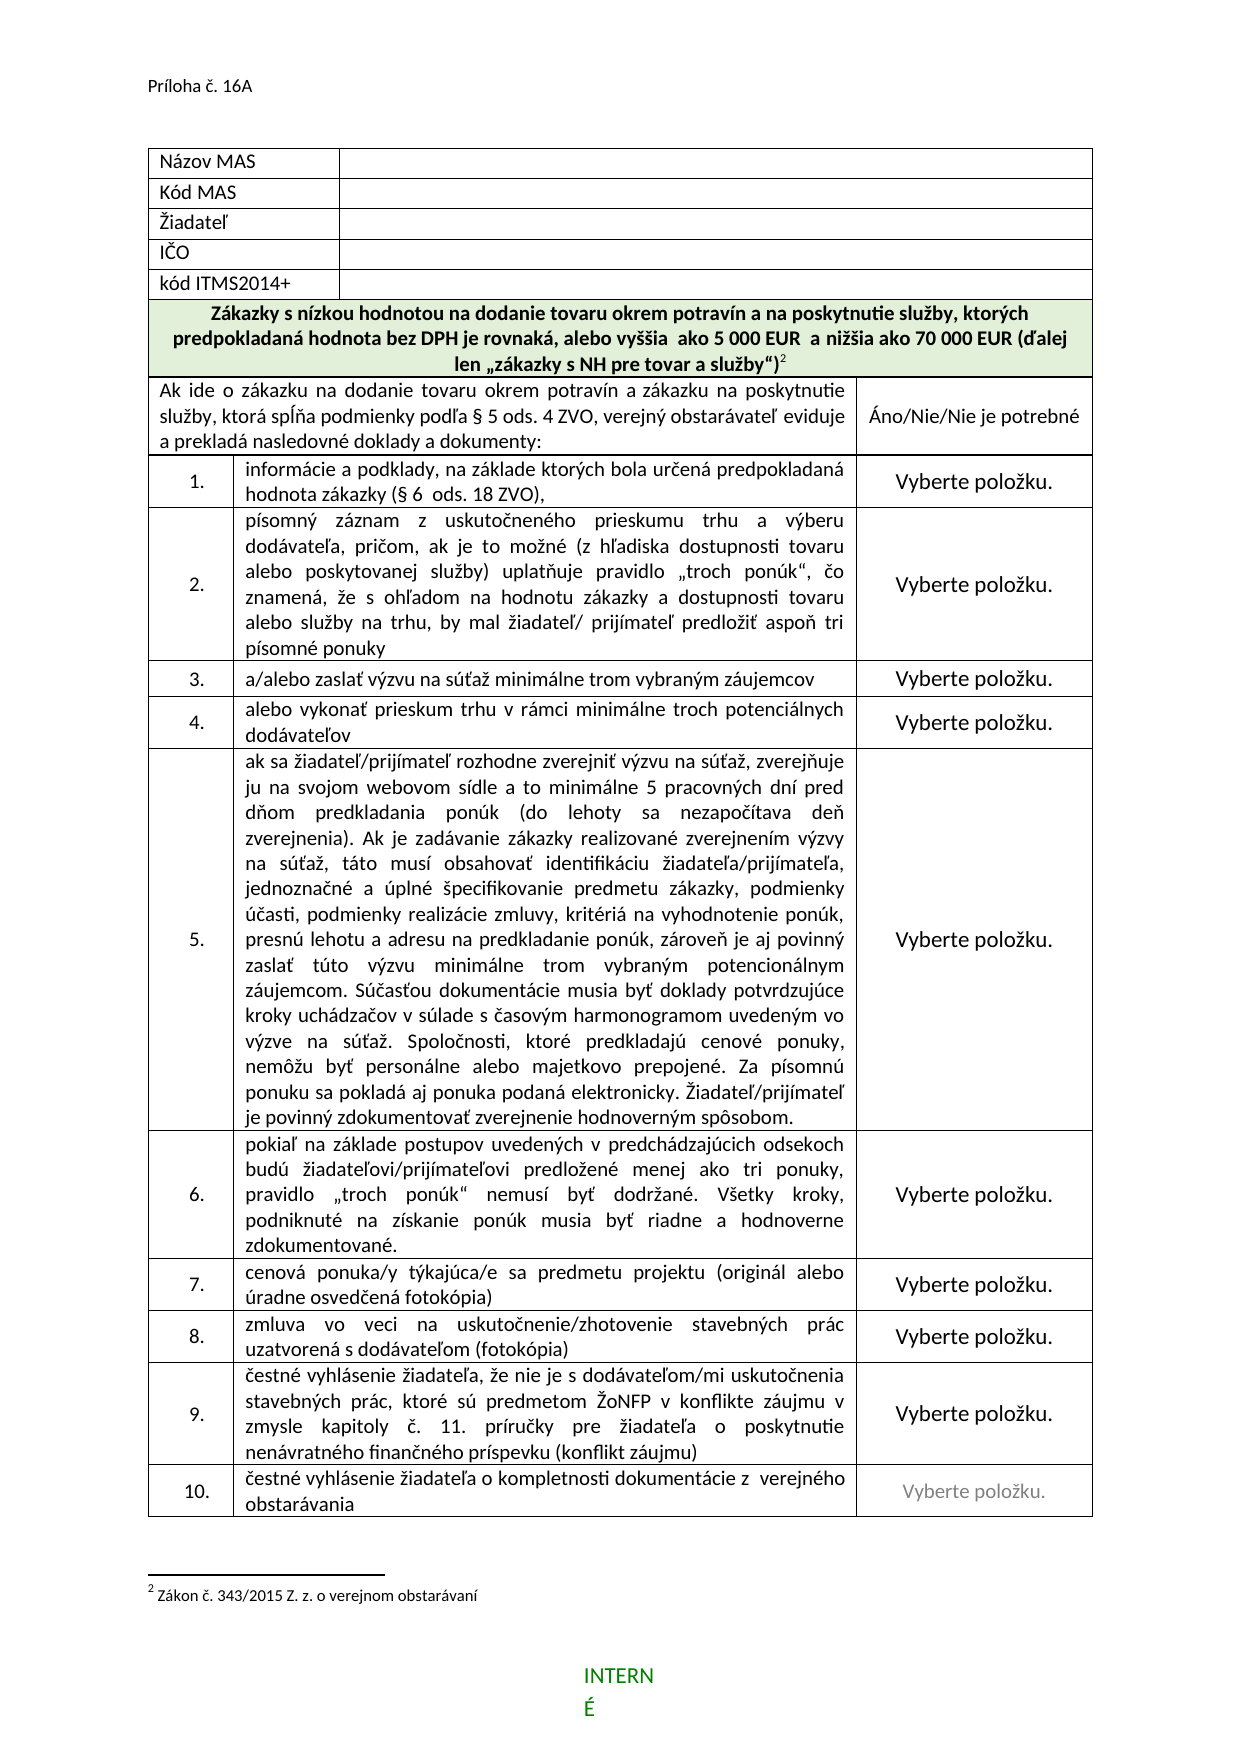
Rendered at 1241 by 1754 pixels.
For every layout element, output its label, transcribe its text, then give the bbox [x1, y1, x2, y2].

table_header [340, 149, 1092, 178]
table_cell a/alebo zaslať výzvu na súťaž minimálne trom vybraným záujemcov [234, 661, 856, 696]
table_cell zmluva vo veci na uskutočnenie/zhotovenie stavebných prác uzatvorená s dodávateľom (fotokópia) [234, 1311, 856, 1362]
table_cell alebo vykonať prieskum trhu v rámci minimálne troch potenciálnych dodávateľov [234, 697, 856, 747]
table_cell [149, 1311, 233, 1362]
table_cell [340, 270, 1092, 299]
table_cell kód ITMS2014+ [149, 270, 339, 299]
table_cell [149, 749, 233, 1130]
table_cell [340, 179, 1092, 208]
table_cell písomný záznam z uskutočneného prieskumu trhu a výberu dodávateľa, pričom, ak je to možné (z hľadiska dostupnosti tovaru alebo poskytovanej služby) uplatňuje pravidlo „troch ponúk“, čo znamená, že s ohľadom na hodnotu zákazky a dostupnosti tovaru alebo služby na trhu, by mal žiadateľ/ prijímateľ predložiť aspoň tri písomné ponuky [234, 508, 856, 660]
table_header [149, 456, 233, 507]
table_cell Ak ide o zákazku na dodanie tovaru okrem potravín a zákazku na poskytnutie služby, ktorá spĺňa podmienky podľa § 5 ods. 4 ZVO, verejný obstarávateľ eviduje a prekladá nasledovné doklady a dokumenty: [149, 378, 856, 454]
table_cell [149, 508, 233, 660]
table_header informácie a podklady, na základe ktorých bola určená predpokladaná hodnota zákazky (§ 6 ods. 18 ZVO), [234, 456, 856, 507]
table_cell Vyberte položku. [857, 1465, 1092, 1516]
table_cell [149, 1131, 233, 1258]
table_cell [149, 1259, 233, 1310]
table_cell Kód MAS [149, 179, 339, 208]
table_header Názov MAS [149, 149, 339, 178]
table_cell [149, 1465, 233, 1516]
table_cell [149, 697, 233, 747]
table_cell cenová ponuka/y týkajúca/e sa predmetu projektu (originál alebo úradne osvedčená fotokópia) [234, 1259, 856, 1310]
table_cell pokiaľ na základe postupov uvedených v predchádzajúcich odsekoch budú žiadateľovi/prijímateľovi predložené menej ako tri ponuky, pravidlo „troch ponúk“ nemusí byť dodržané. Všetky kroky, podniknuté na získanie ponúk musia byť riadne a hodnoverne zdokumentované. [234, 1131, 856, 1258]
table_cell čestné vyhlásenie žiadateľa o kompletnosti dokumentácie z verejného obstarávania [234, 1465, 856, 1516]
table_cell Zákazky s nízkou hodnotou na dodanie tovaru okrem potravín a na poskytnutie služby, ktorých predpokladaná hodnota bez DPH je rovnaká, alebo vyššia ako 5 000 EUR a nižšia ako 70 000 EUR (ďalej len „zákazky s NH pre tovar a služby“) [149, 300, 1092, 376]
table_cell IČO [149, 240, 339, 269]
table_cell [149, 1363, 233, 1464]
table_cell [340, 240, 1092, 269]
table_cell [149, 661, 233, 696]
table_cell čestné vyhlásenie žiadateľa, že nie je s dodávateľom/mi uskutočnenia stavebných prác, ktoré sú predmetom ŽoNFP v konflikte záujmu v zmysle kapitoly č. 11. príručky pre žiadateľa o poskytnutie nenávratného finančného príspevku (konflikt záujmu) [234, 1363, 856, 1464]
table_cell Žiadateľ [149, 209, 339, 238]
table_cell Áno/Nie/Nie je potrebné [857, 378, 1092, 454]
table_cell ak sa žiadateľ/prijímateľ rozhodne zverejniť výzvu na súťaž, zverejňuje ju na svojom webovom sídle a to minimálne 5 pracovných dní pred dňom predkladania ponúk (do lehoty sa nezapočítava deň zverejnenia). Ak je zadávanie zákazky realizované zverejnením výzvy na súťaž, táto musí obsahovať identifikáciu žiadateľa/prijímateľa, jednoznačné a úplné špecifikovanie predmetu zákazky, podmienky účasti, podmienky realizácie zmluvy, kritériá na vyhodnotenie ponúk, presnú lehotu a adresu na predkladanie ponúk, zároveň je aj povinný zaslať túto výzvu minimálne trom vybraným potencionálnym záujemcom. Súčasťou dokumentácie musia byť doklady potvrdzujúce kroky uchádzačov v súlade s časovým harmonogramom uvedeným vo výzve na súťaž. Spoločnosti, ktoré predkladajú cenové ponuky, nemôžu byť personálne alebo majetkovo prepojené. Za písomnú ponuku sa pokladá aj ponuka podaná elektronicky. Žiadateľ/prijímateľ je povinný zdokumentovať zverejnenie hodnoverným spôsobom. [234, 749, 856, 1130]
table_cell [340, 209, 1092, 238]
